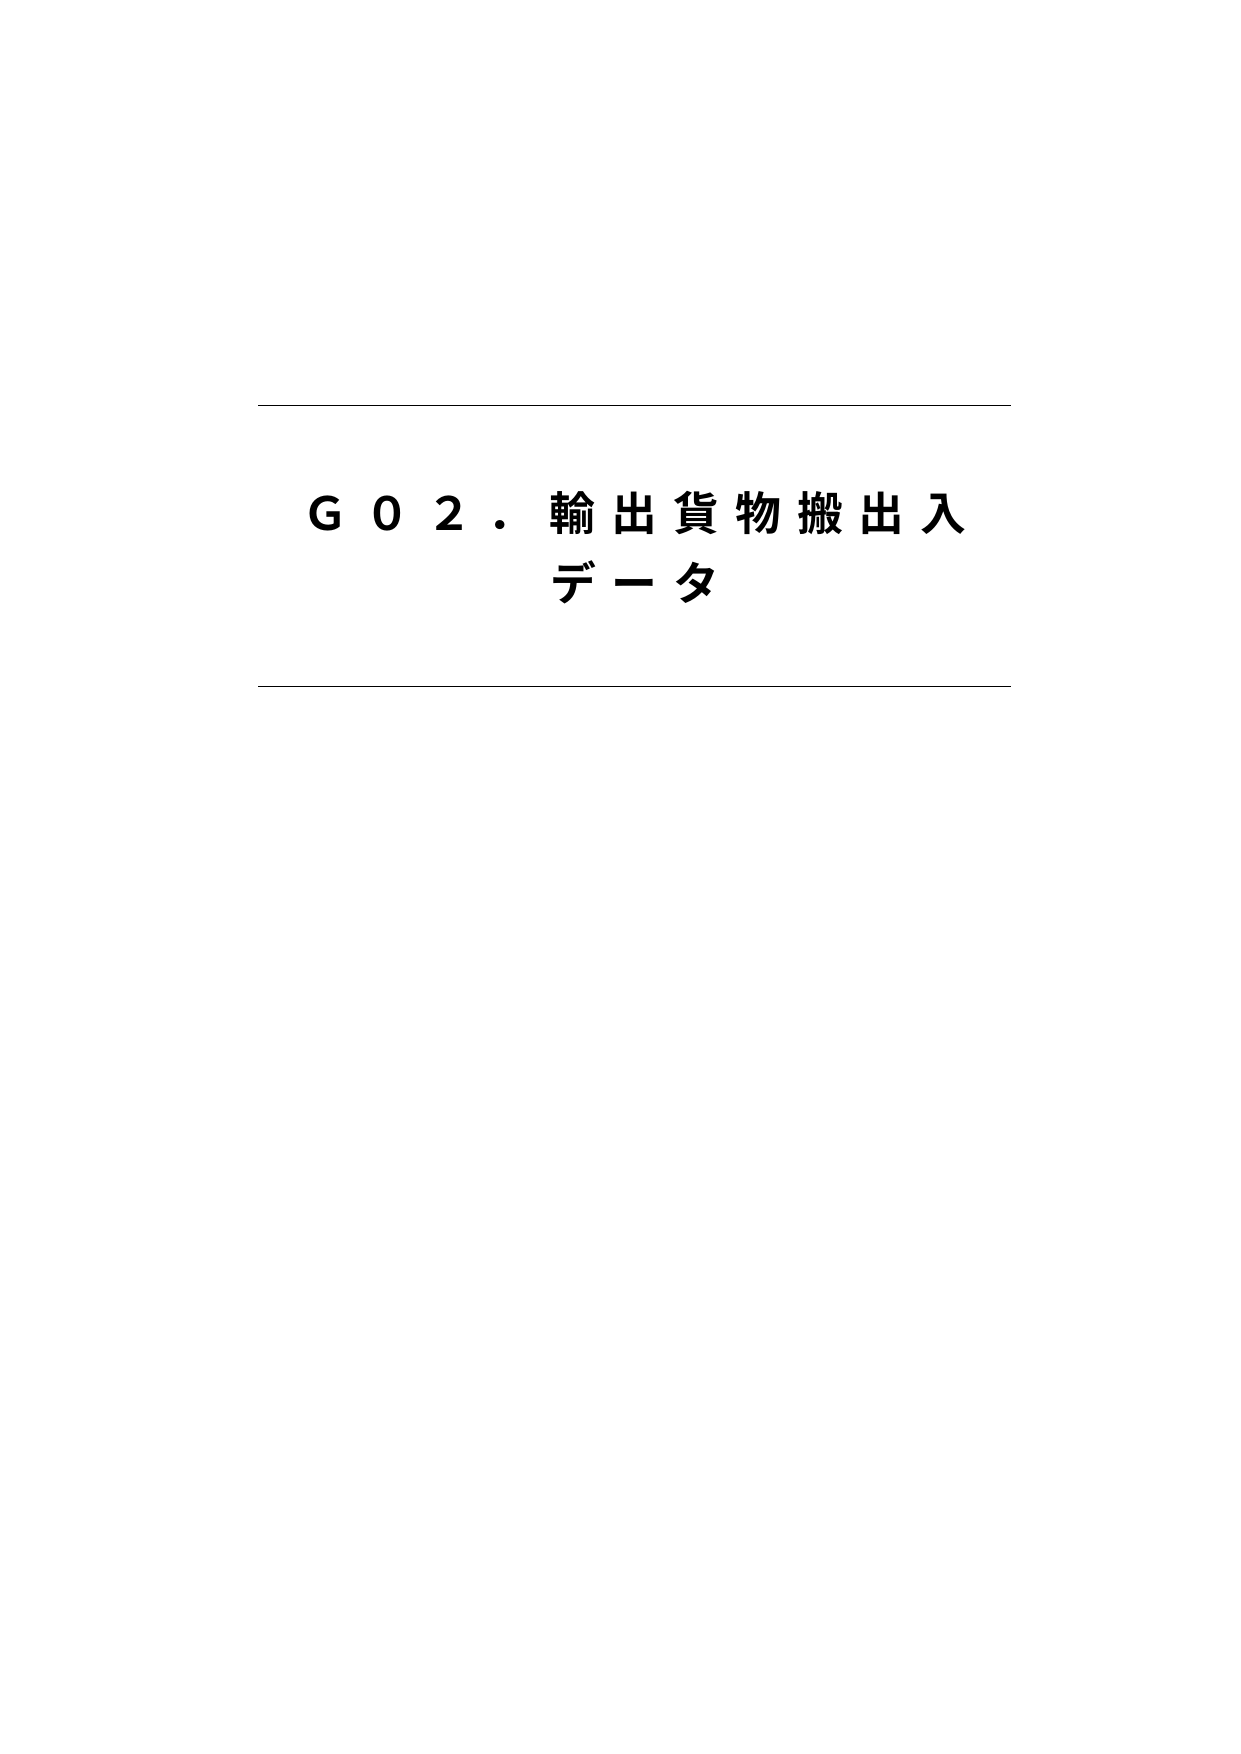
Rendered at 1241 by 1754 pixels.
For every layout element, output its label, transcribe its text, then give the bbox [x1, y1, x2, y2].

table_header Ｇ０２．輸出貨物搬出入データ [258, 406, 1011, 686]
